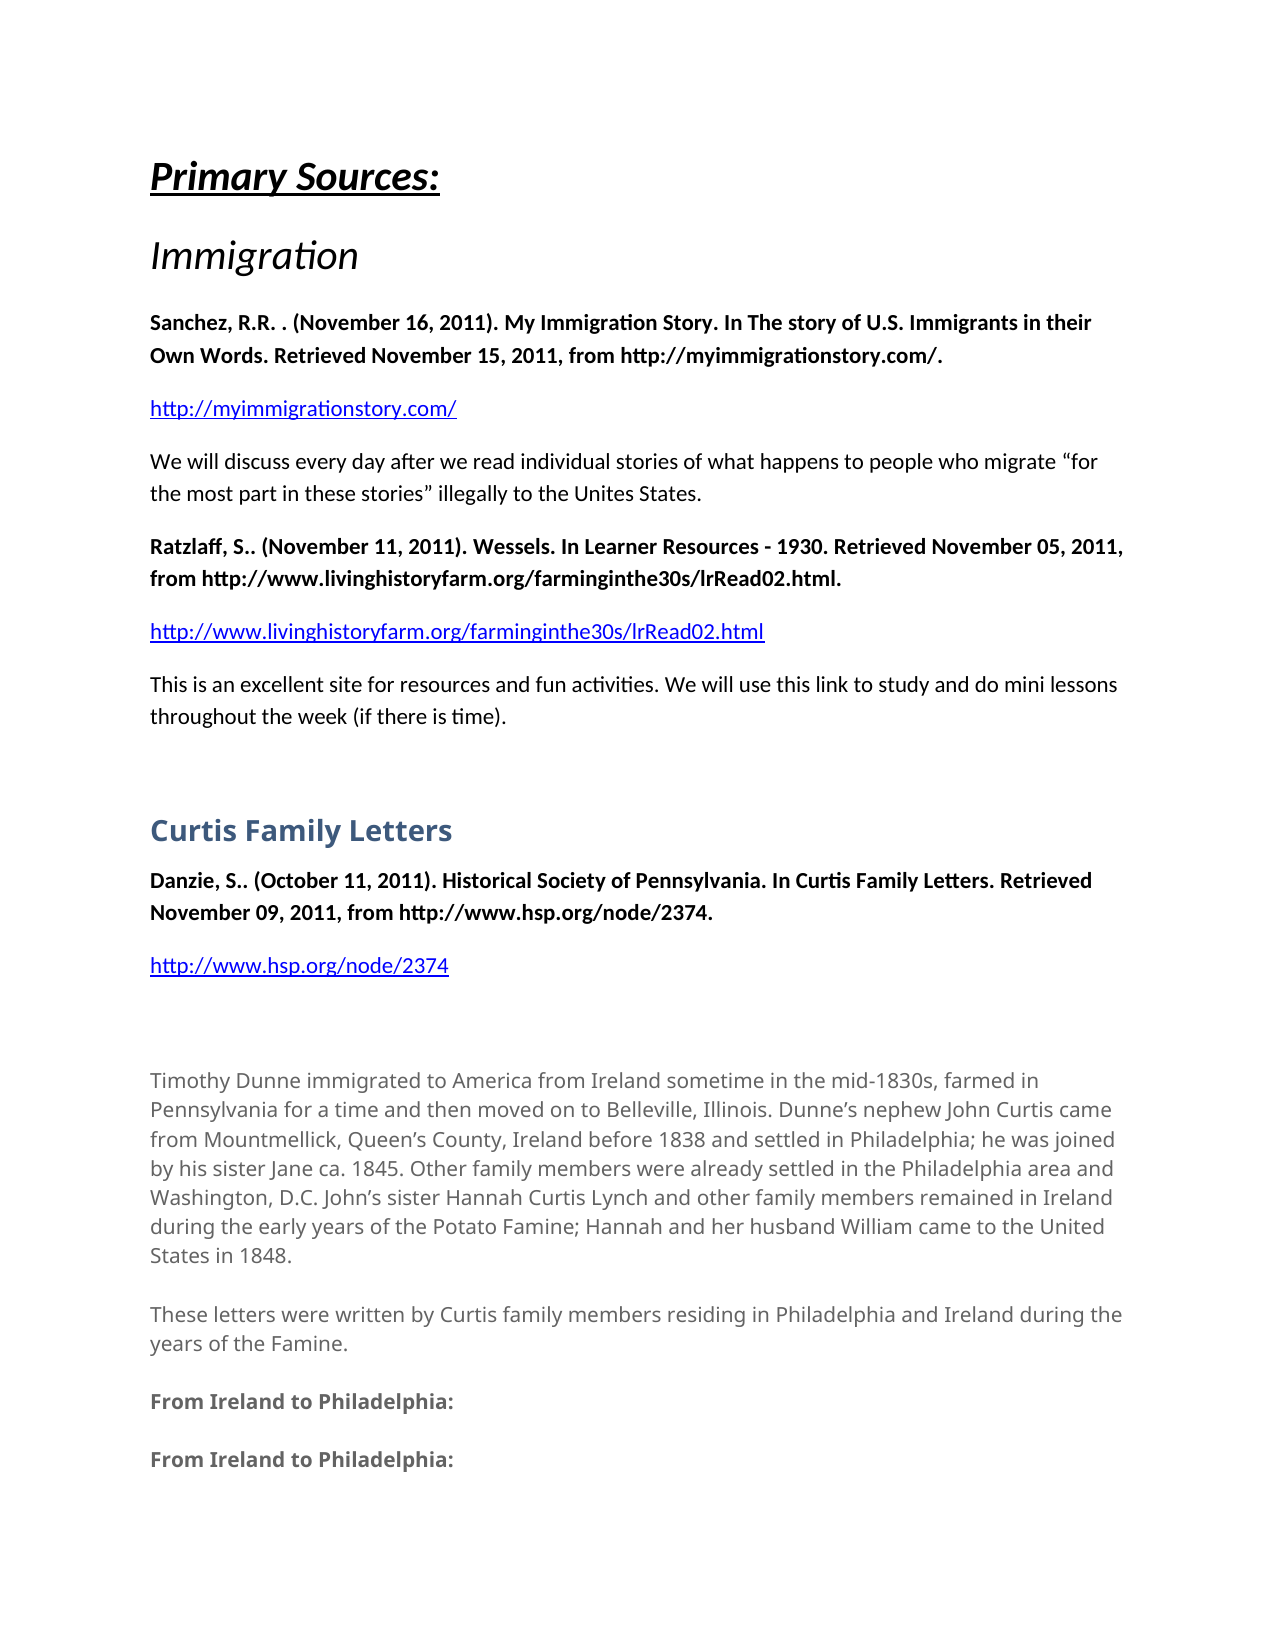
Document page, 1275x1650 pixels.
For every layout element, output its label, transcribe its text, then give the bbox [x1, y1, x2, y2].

text Danzie, S.. (October 11, 2011). Historical Society of Pennsylvania. In Curtis Family Letters. Retrieved November 09, 2011, from http://www.hsp.org/node/2374. [150, 866, 1125, 926]
text We will discuss every day after we read individual stories of what happens to people who migrate “for the most part in these stories” illegally to the Unites States. [150, 447, 1125, 507]
text Sanchez, R.R. . (November 16, 2011). My Immigration Story. In The story of U.S. Immigrants in their Own Words. Retrieved November 15, 2011, from http://myimmigrationstory.com/. [150, 308, 1125, 369]
text http://www.hsp.org/node/2374 [150, 951, 1125, 979]
text http://myimmigrationstory.com/ [150, 394, 1125, 422]
text From Ireland to Philadelphia: [150, 1386, 1125, 1416]
text Immigration [150, 229, 1125, 280]
text From Ireland to Philadelphia: [150, 1445, 1125, 1473]
text Ratzlaff, S.. (November 11, 2011). Wessels. In Learner Resources - 1930. Retrieved November 05, 2011, from http://www.livinghistoryfarm.org/farminginthe30s/lrRead02.html. [150, 532, 1125, 592]
text This is an excellent site for resources and fun activities. We will use this link to study and do mini lessons throughout the week (if there is time). [150, 670, 1125, 730]
text Curtis Family Letters [150, 811, 1125, 850]
text http://www.livinghistoryfarm.org/farminginthe30s/lrRead02.html [150, 617, 1125, 645]
text Primary Sources: [150, 150, 1125, 201]
text These letters were written by Curtis family members residing in Philadelphia and Ireland during the years of the Famine. [150, 1299, 1125, 1357]
text Timothy Dunne immigrated to America from Ireland sometime in the mid-1830s, farmed in Pennsylvania for a time and then moved on to Belleville, Illinois. Dunne’s nephew John Curtis came from Mountmellick, Queen’s County, Ireland before 1838 and settled in Philadelphia; he was joined by his sister Jane ca. 1845. Other family members were already settled in the Philadelphia area and Washington, D.C. John’s sister Hannah Curtis Lynch and other family members remained in Ireland during the early years of the Potato Famine; Hannah and her husband William came to the United States in 1848. [150, 1066, 1125, 1270]
